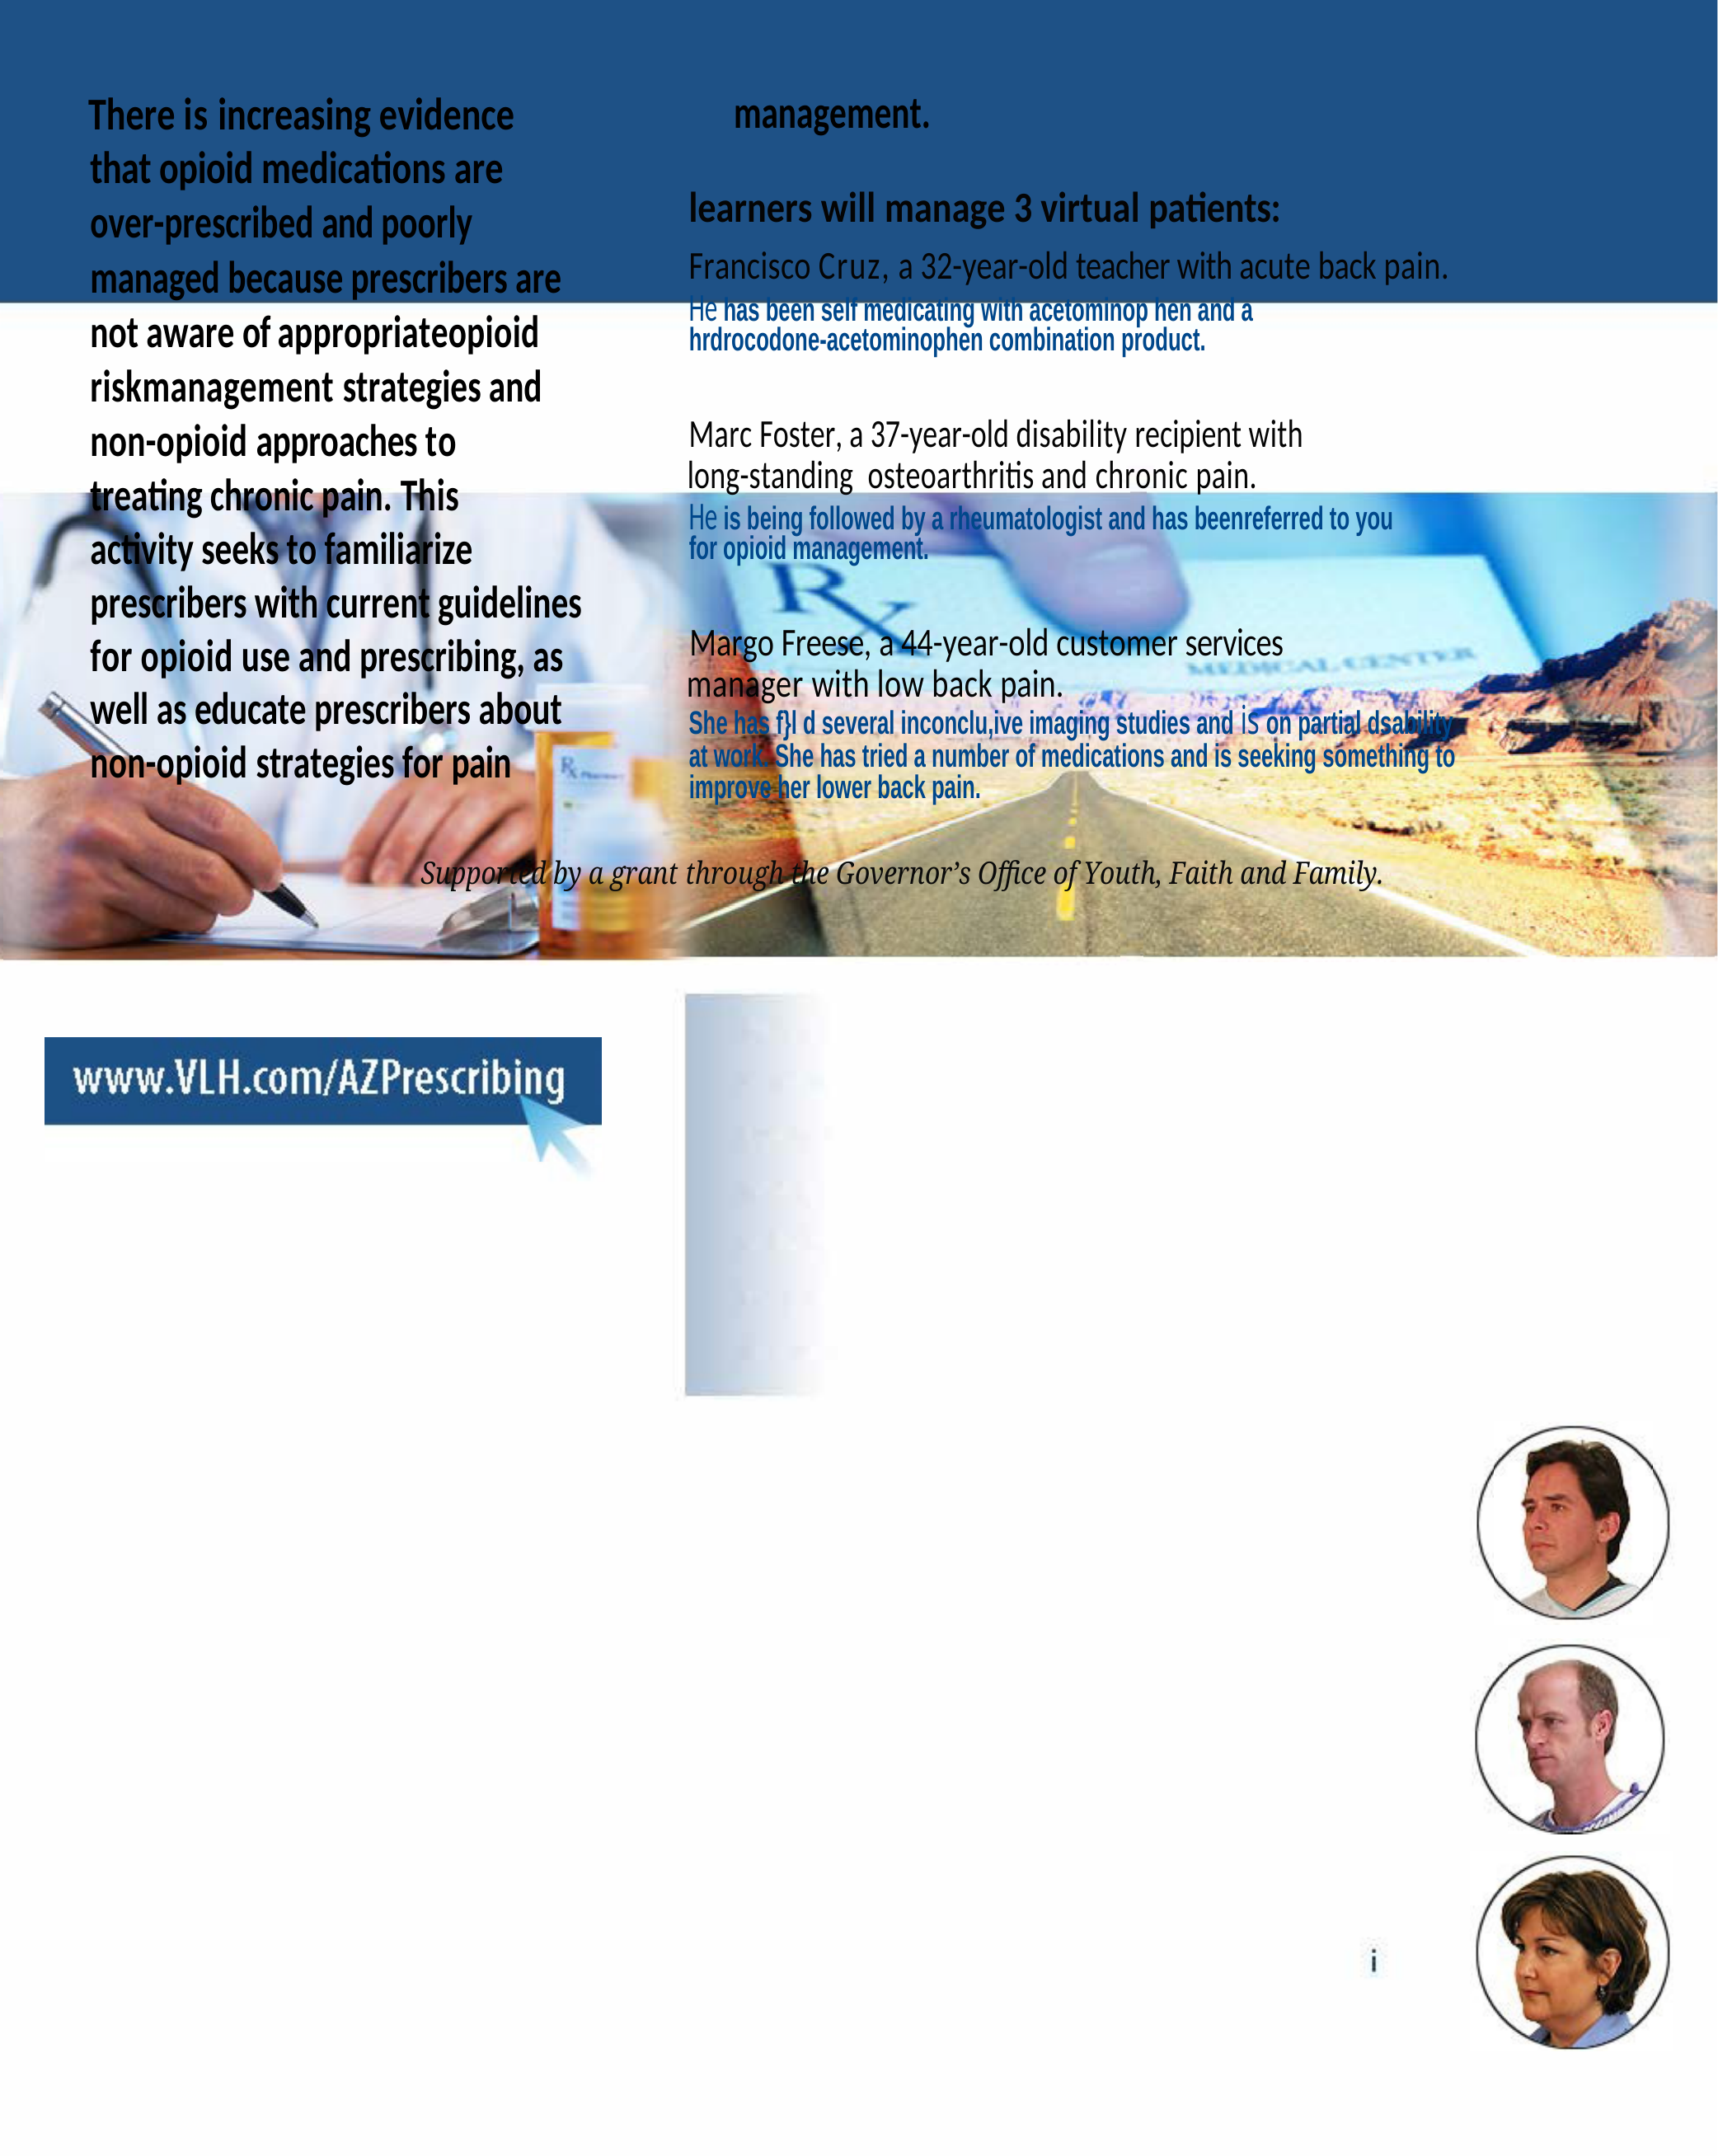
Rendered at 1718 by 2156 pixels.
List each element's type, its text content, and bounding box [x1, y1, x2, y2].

text activity seeks to familiarize prescribers with current guidelines [90, 522, 608, 628]
text learners will manage 3 virtual patients: [688, 181, 1591, 233]
subtitle There is increasing evidence that opioid medications are over-prescribed and poorly managed because prescribers are not aware of appropriateopioid riskmanagement strategies and non-opioid approaches to treating chronic pain. This [88, 86, 572, 522]
picture [0, 0, 1718, 2156]
text He has been self medicating with acetominop hen and a hrdrocodone-acetominophen combination product. [688, 291, 1256, 358]
text for opioid use and prescribing, as well as educate prescribers about non-opioid strategies for pain management. [90, 629, 572, 788]
text She has f}l d several inconclu,ive imaging studies and is on partial dsability [688, 705, 1591, 741]
text Francisco Cruz, a 32-year-old teacher with acute back pain. [688, 244, 1591, 288]
text He is being followed by a rheumatologist and has beenreferred to you for opioid management. [688, 500, 1420, 566]
text at work. She has tried a number of medications and is seeking something to improve her lower back pain. [689, 743, 1537, 805]
text Marc Foster, a 37-year-old disability recipient with long-standing osteoarthritis and chronic pain. [688, 414, 1311, 496]
text for opioid use and prescribing, as well as educate prescribers about non-opioid strategies for pain management. [734, 86, 1591, 139]
text Supported by a grant through the Governor’s Office of Youth, Faith and Family. [420, 851, 1626, 893]
text Margo Freese, a 44-year-old customer services manager with low back pain. [687, 622, 1379, 705]
